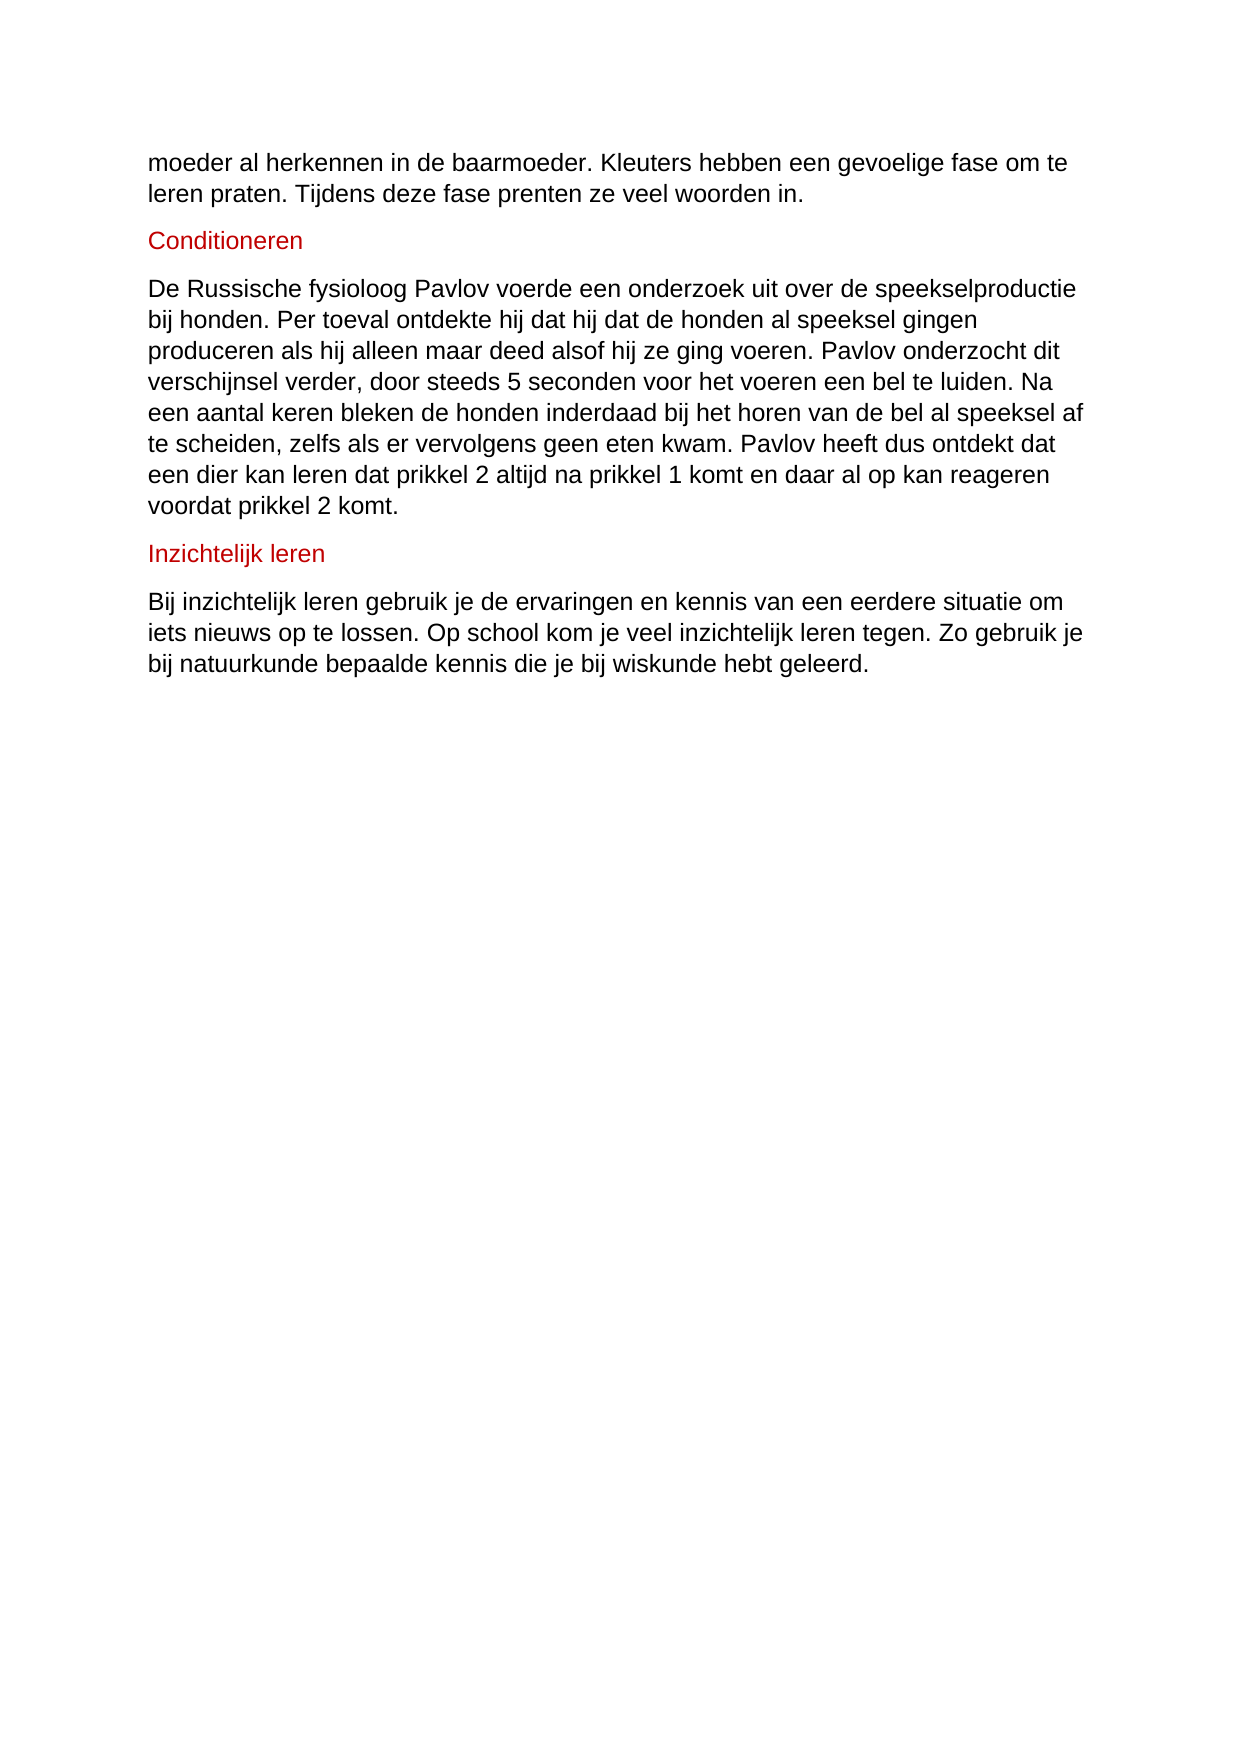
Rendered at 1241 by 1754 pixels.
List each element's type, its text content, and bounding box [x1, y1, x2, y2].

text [148, 148, 1093, 207]
text De Russische fysioloog Pavlov voerde een onderzoek uit over de speekselproductie bij honden. Per toeval ontdekte hij dat hij dat de honden al speeksel gingen produceren als hij alleen maar deed alsof hij ze ging voeren. Pavlov onderzocht dit verschijnsel verder, door steeds 5 seconden voor het voeren een bel te luiden. Na een aantal keren bleken de honden inderdaad bij het horen van de bel al speeksel af te scheiden, zelfs als er vervolgens geen eten kwam. Pavlov heeft dus ontdekt dat een dier kan leren dat prikkel 2 altijd na prikkel 1 komt en daar al op kan reageren voordat prikkel 2 komt. [148, 274, 1093, 520]
text Conditioneren [148, 226, 1093, 255]
text Bij inzichtelijk leren gebruik je de ervaringen en kennis van een eerdere situatie om iets nieuws op te lossen. Op school kom je veel inzichtelijk leren tegen. Zo gebruik je bij natuurkunde bepaalde kennis die je bij wiskunde hebt geleerd. [148, 587, 1093, 678]
text Inzichtelijk leren [148, 539, 1093, 568]
